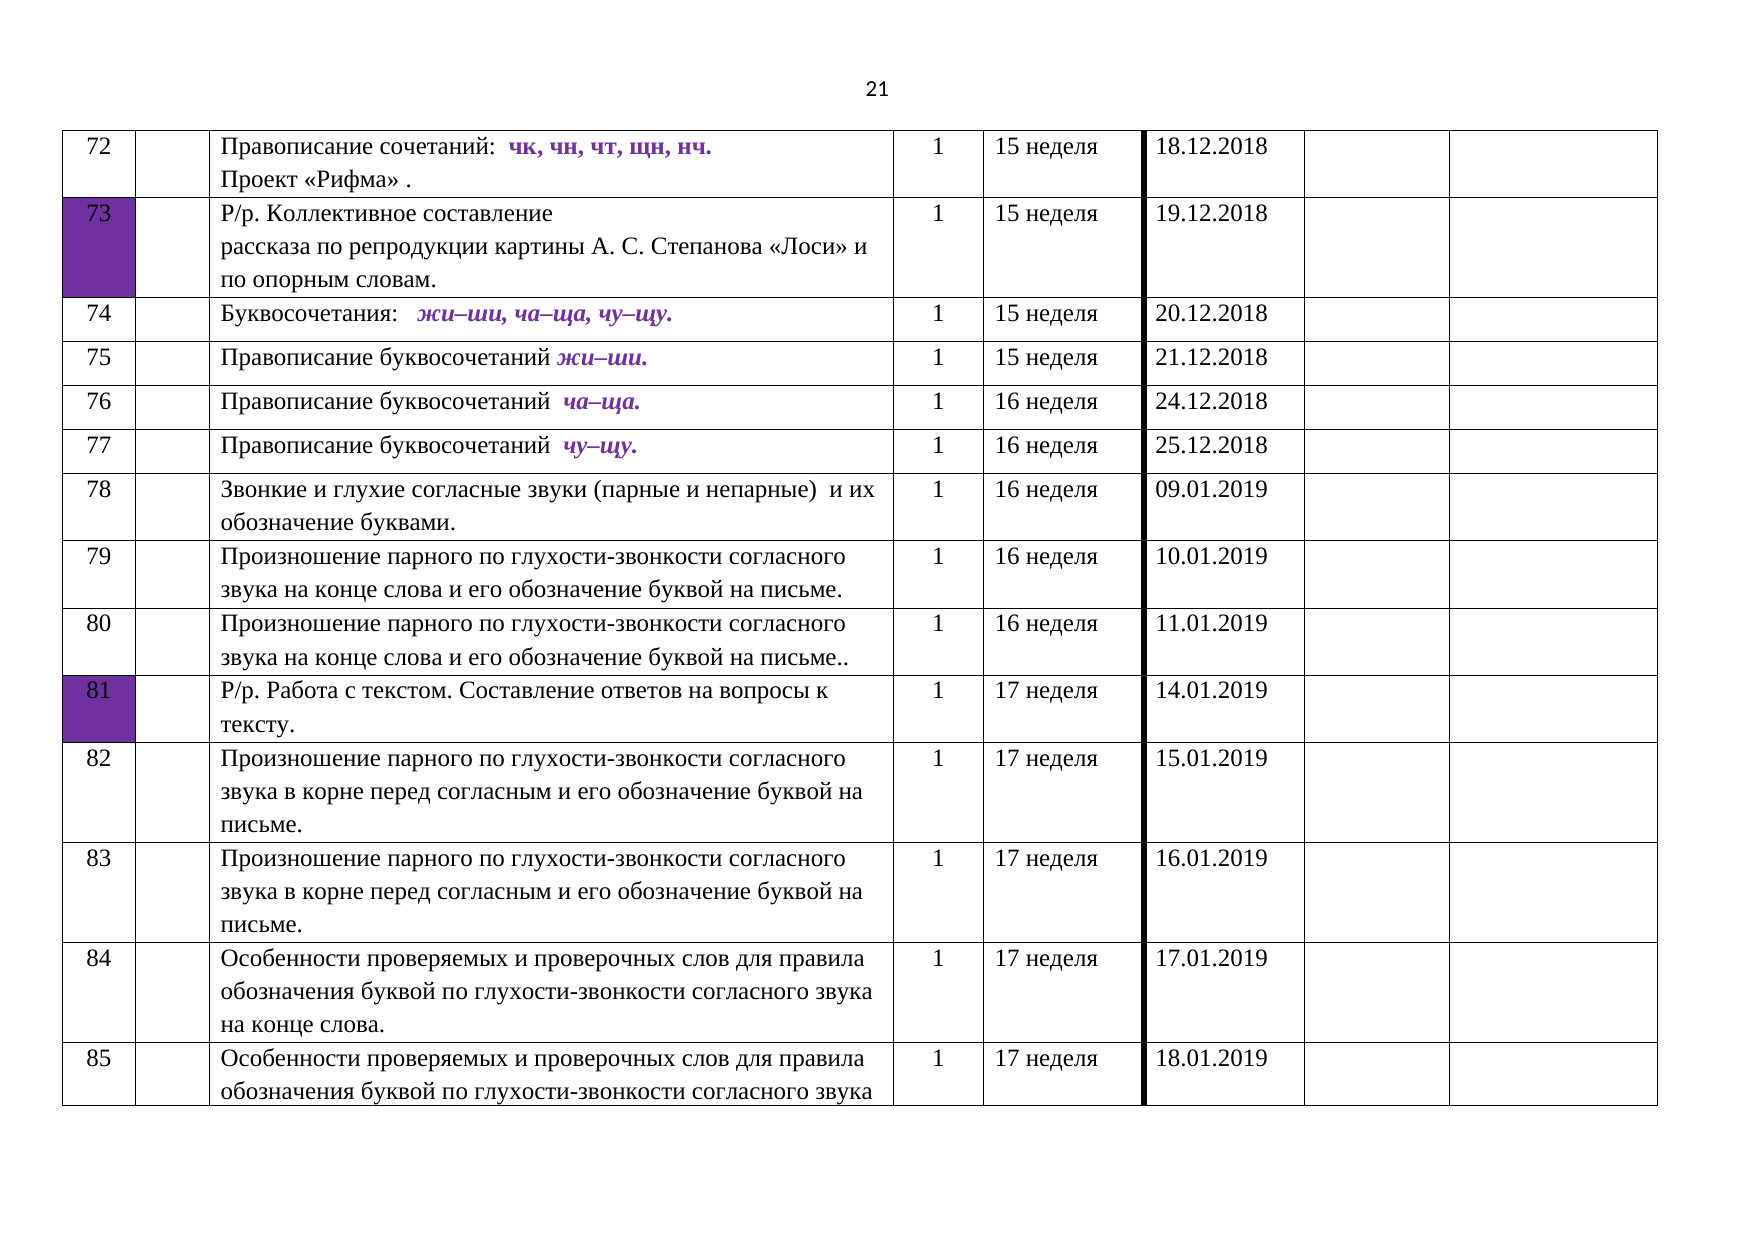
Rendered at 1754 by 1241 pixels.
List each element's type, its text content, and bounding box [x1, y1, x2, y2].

table_cell 18.01.2019 [1147, 1043, 1304, 1105]
table_cell Р/р. Коллективное составление рассказа по репродукции картины А. С. Степанова «Лоси» и по опорным словам. [210, 198, 893, 297]
table_cell [1305, 198, 1449, 297]
table_cell [1305, 298, 1449, 341]
table_cell 17.01.2019 [1147, 943, 1304, 1042]
table_cell Звонкие и глухие согласные звуки (парные и непарные) и их обозначение буквами. [210, 474, 893, 540]
table_cell 1 [894, 676, 983, 742]
table_cell 75 [63, 342, 135, 385]
table_cell [1450, 609, 1657, 674]
table_cell 72 [63, 131, 135, 197]
table_cell 15 неделя [984, 298, 1141, 341]
table_cell 10.01.2019 [1147, 541, 1304, 607]
table_cell [136, 298, 209, 341]
table_cell 1 [894, 1043, 983, 1105]
table_cell 77 [63, 430, 135, 473]
table_cell 15 неделя [984, 342, 1141, 385]
table_cell 1 [894, 298, 983, 341]
table_cell [136, 609, 209, 674]
table_cell 16 неделя [984, 541, 1141, 607]
table_cell 74 [63, 298, 135, 341]
table_cell 85 [63, 1043, 135, 1105]
table_cell 24.12.2018 [1147, 386, 1304, 429]
table_cell 83 [63, 843, 135, 942]
table_cell [1305, 843, 1449, 942]
table_cell Р/р. Работа с текстом. Составление ответов на вопросы к тексту. [210, 676, 893, 742]
table_cell 16 неделя [984, 609, 1141, 674]
table_cell 78 [63, 474, 135, 540]
table_cell 19.12.2018 [1147, 198, 1304, 297]
table_cell [1450, 843, 1657, 942]
table_cell 1 [894, 541, 983, 607]
table_cell 1 [894, 342, 983, 385]
table_cell Правописание сочетаний: чк, чн, чт, щн, нч. Проект «Рифма» . [210, 131, 893, 197]
table_cell [1305, 743, 1449, 842]
table_cell 15.01.2019 [1147, 743, 1304, 842]
table_cell 17 неделя [984, 1043, 1141, 1105]
table_cell Правописание буквосочетаний ча–ща. [210, 386, 893, 429]
table_cell 11.01.2019 [1147, 609, 1304, 674]
table_cell 1 [894, 943, 983, 1042]
table_cell 1 [894, 430, 983, 473]
table_cell 1 [894, 843, 983, 942]
table_cell 14.01.2019 [1147, 676, 1304, 742]
table_cell 17 неделя [984, 676, 1141, 742]
table_cell [1450, 386, 1657, 429]
table_cell 16 неделя [984, 474, 1141, 540]
table_cell [1305, 676, 1449, 742]
table_cell [136, 386, 209, 429]
table_cell 1 [894, 386, 983, 429]
table_cell [1305, 342, 1449, 385]
table_cell 84 [63, 943, 135, 1042]
table_cell 15 неделя [984, 131, 1141, 197]
table_cell 73 [63, 198, 135, 297]
table_cell [136, 1043, 209, 1105]
table_cell [1450, 474, 1657, 540]
table_cell 17 неделя [984, 843, 1141, 942]
table_cell 1 [894, 198, 983, 297]
table_cell [136, 943, 209, 1042]
table_cell 80 [63, 609, 135, 674]
table_cell 1 [894, 131, 983, 197]
table_cell [136, 342, 209, 385]
table_cell [1305, 541, 1449, 607]
table_cell 17 неделя [984, 743, 1141, 842]
table_cell [136, 430, 209, 473]
table_cell 16 неделя [984, 430, 1141, 473]
table_cell Произношение парного по глухости-звонкости согласного звука в корне перед согласным и его обозначение буквой на письме. [210, 743, 893, 842]
table_cell 21.12.2018 [1147, 342, 1304, 385]
table_cell [1450, 198, 1657, 297]
table_cell 09.01.2019 [1147, 474, 1304, 540]
table_cell [1450, 1043, 1657, 1105]
table_cell 17 неделя [984, 943, 1141, 1042]
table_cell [210, 1043, 893, 1105]
table_cell 81 [63, 676, 135, 742]
table_cell 16 неделя [984, 386, 1141, 429]
table_cell 16.01.2019 [1147, 843, 1304, 942]
table_cell [1450, 342, 1657, 385]
table_cell [136, 131, 209, 197]
table_cell 76 [63, 386, 135, 429]
table_cell [136, 198, 209, 297]
table_cell [1305, 474, 1449, 540]
table_cell [1305, 131, 1449, 197]
table_cell [1305, 1043, 1449, 1105]
table_cell 1 [894, 474, 983, 540]
table_cell [1450, 676, 1657, 742]
table_cell [136, 541, 209, 607]
table_cell Правописание буквосочетаний жи–ши. [210, 342, 893, 385]
table_cell 1 [894, 743, 983, 842]
table_cell Произношение парного по глухости-звонкости согласного звука на конце слова и его обозначение буквой на письме.. [210, 609, 893, 674]
table_cell [1305, 943, 1449, 1042]
table_cell 79 [63, 541, 135, 607]
table_cell [1305, 386, 1449, 429]
table_cell Особенности проверяемых и проверочных слов для правила обозначения буквой по глухости-звонкости согласного звука на конце слова. [210, 943, 893, 1042]
table_cell [1450, 298, 1657, 341]
table_cell [136, 743, 209, 842]
table_cell Буквосочетания: жи–ши, ча–ща, чу–щу. [210, 298, 893, 341]
table_cell [1450, 943, 1657, 1042]
table_cell Правописание буквосочетаний чу–щу. [210, 430, 893, 473]
table_cell Произношение парного по глухости-звонкости согласного звука в корне перед согласным и его обозначение буквой на письме. [210, 843, 893, 942]
table_cell [1450, 541, 1657, 607]
table_cell 20.12.2018 [1147, 298, 1304, 341]
table_cell Произношение парного по глухости-звонкости согласного звука на конце слова и его обозначение буквой на письме. [210, 541, 893, 607]
table_cell 15 неделя [984, 198, 1141, 297]
table_cell 25.12.2018 [1147, 430, 1304, 473]
table_cell [136, 474, 209, 540]
table_cell [136, 843, 209, 942]
table_cell [136, 676, 209, 742]
table_cell [1450, 743, 1657, 842]
table_cell [1450, 131, 1657, 197]
table_cell 18.12.2018 [1147, 131, 1304, 197]
table_cell 82 [63, 743, 135, 842]
table_cell [1450, 430, 1657, 473]
table_cell [1305, 430, 1449, 473]
table_cell [1305, 609, 1449, 674]
table_cell 1 [894, 609, 983, 674]
